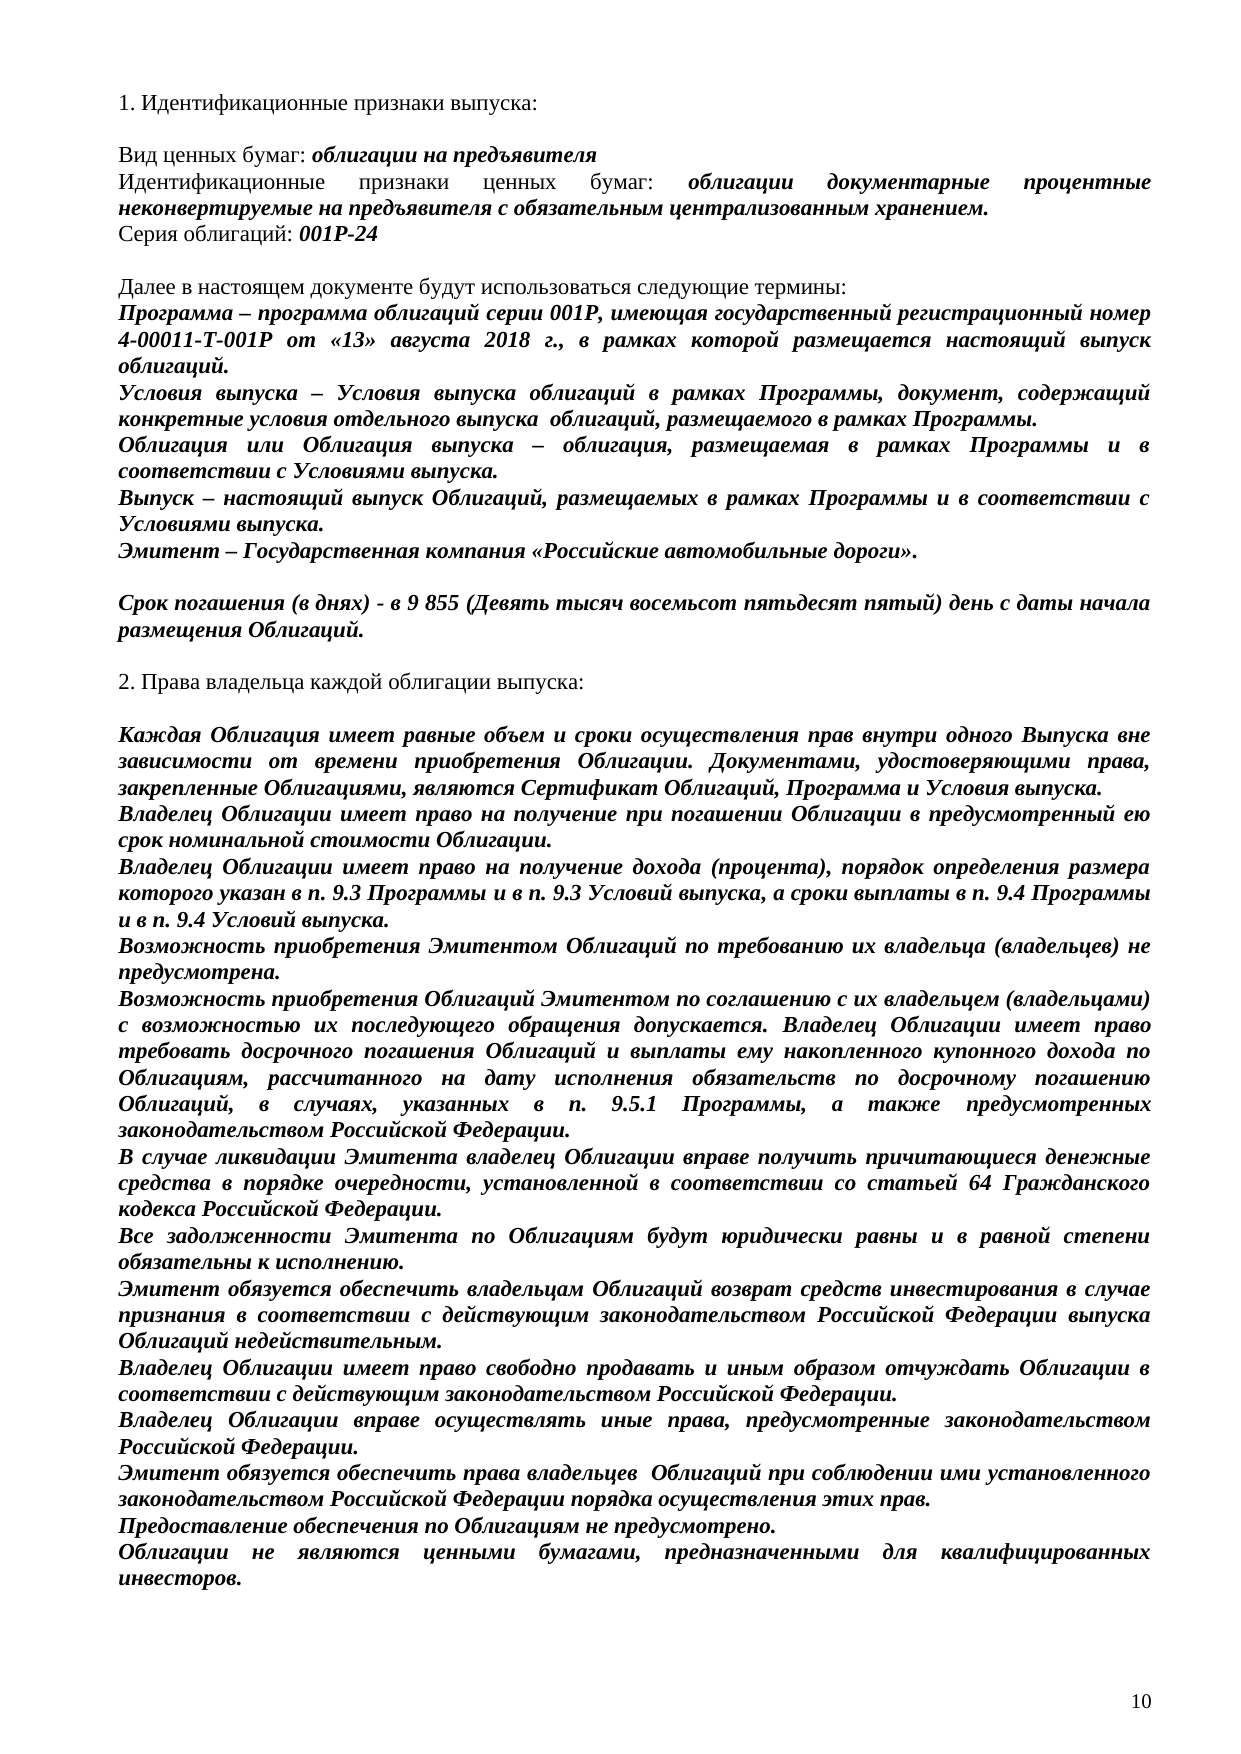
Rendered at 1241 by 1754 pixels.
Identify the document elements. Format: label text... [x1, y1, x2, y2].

text Условия выпуска – Условия выпуска облигаций в рамках Программы, документ, содержащий конкретные условия отдельного выпуска облигаций, размещаемого в рамках Программы. [118, 378, 1152, 431]
text Эмитент обязуется обеспечить владельцам Облигаций возврат средств инвестирования в случае признания в соответствии с действующим законодательством Российской Федерации выпуска Облигаций недействительным. [118, 1274, 1152, 1354]
text В случае ликвидации Эмитента владелец Облигации вправе получить причитающиеся денежные средства в порядке очередности, установленной в соответствии со статьей 64 Гражданского кодекса Российской Федерации. [118, 1143, 1152, 1222]
text Владелец Облигации имеет право свободно продавать и иным образом отчуждать Облигации в соответствии с действующим законодательством Российской Федерации. [118, 1354, 1152, 1406]
text Программа – программа облигаций серии 001Р, имеющая государственный регистрационный номер 4-00011-Т-001Р от «13» августа 2018 г., в рамках которой размещается настоящий выпуск облигаций. [118, 299, 1152, 378]
text Каждая Облигация имеет равные объем и сроки осуществления прав внутри одного Выпуска вне зависимости от времени приобретения Облигации. Документами, удостоверяющими права, закрепленные Облигациями, являются Сертификат Облигаций, Программа и Условия выпуска. [118, 721, 1152, 800]
text Облигация или Облигация выпуска – облигация, размещаемая в рамках Программы и в соответствии с Условиями выпуска. [118, 431, 1152, 484]
text Предоставление обеспечения по Облигациям не предусмотрено. [118, 1512, 1152, 1538]
text Вид ценных бумаг: облигации на предъявителя [118, 141, 1152, 168]
text Срок погашения (в днях) - в 9 855 (Девять тысяч восемьсот пятьдесят пятый) день с даты начала размещения Облигаций. [118, 589, 1152, 642]
text Владелец Облигации имеет право на получение дохода (процента), порядок определения размера которого указан в п. 9.3 Программы и в п. 9.3 Условий выпуска, а сроки выплаты в п. 9.4 Программы и в п. 9.4 Условий выпуска. [118, 853, 1152, 932]
text Эмитент обязуется обеспечить права владельцев Облигаций при соблюдении ими установленного законодательством Российской Федерации порядка осуществления этих прав. [118, 1459, 1152, 1512]
text Все задолженности Эмитента по Облигациям будут юридически равны и в равной степени обязательны к исполнению. [118, 1222, 1152, 1274]
text Эмитент – Государственная компания «Российские автомобильные дороги». [118, 537, 1152, 563]
text Далее в настоящем документе будут использоваться следующие термины: [118, 273, 1152, 299]
text Владелец Облигации вправе осуществлять иные права, предусмотренные законодательством Российской Федерации. [118, 1406, 1152, 1459]
text Возможность приобретения Облигаций Эмитентом по соглашению с их владельцем (владельцами) с возможностью их последующего обращения допускается. Владелец Облигации имеет право требовать досрочного погашения Облигаций и выплаты ему накопленного купонного дохода по Облигациям, рассчитанного на дату исполнения обязательств по досрочному погашению Облигаций, в случаях, указанных в п. 9.5.1 Программы, а также предусмотренных законодательством Российской Федерации. [118, 985, 1152, 1143]
text Возможность приобретения Эмитентом Облигаций по требованию их владельца (владельцев) не предусмотрена. [118, 932, 1152, 985]
text Выпуск – настоящий выпуск Облигаций, размещаемых в рамках Программы и в соответствии с Условиями выпуска. [118, 484, 1152, 537]
text Владелец Облигации имеет право на получение при погашении Облигации в предусмотренный ею срок номинальной стоимости Облигации. [118, 800, 1152, 853]
text Серия облигаций: 001Р-24 [118, 220, 1152, 247]
text Идентификационные признаки ценных бумаг: облигации документарные процентные неконвертируемые на предъявителя с обязательным централизованным хранением. [118, 168, 1152, 220]
text Облигации не являются ценными бумагами, предназначенными для квалифицированных инвесторов. [118, 1538, 1152, 1591]
text 1. Идентификационные признаки выпуска: [118, 89, 1152, 115]
text 2. Права владельца каждой облигации выпуска: [118, 668, 1152, 695]
